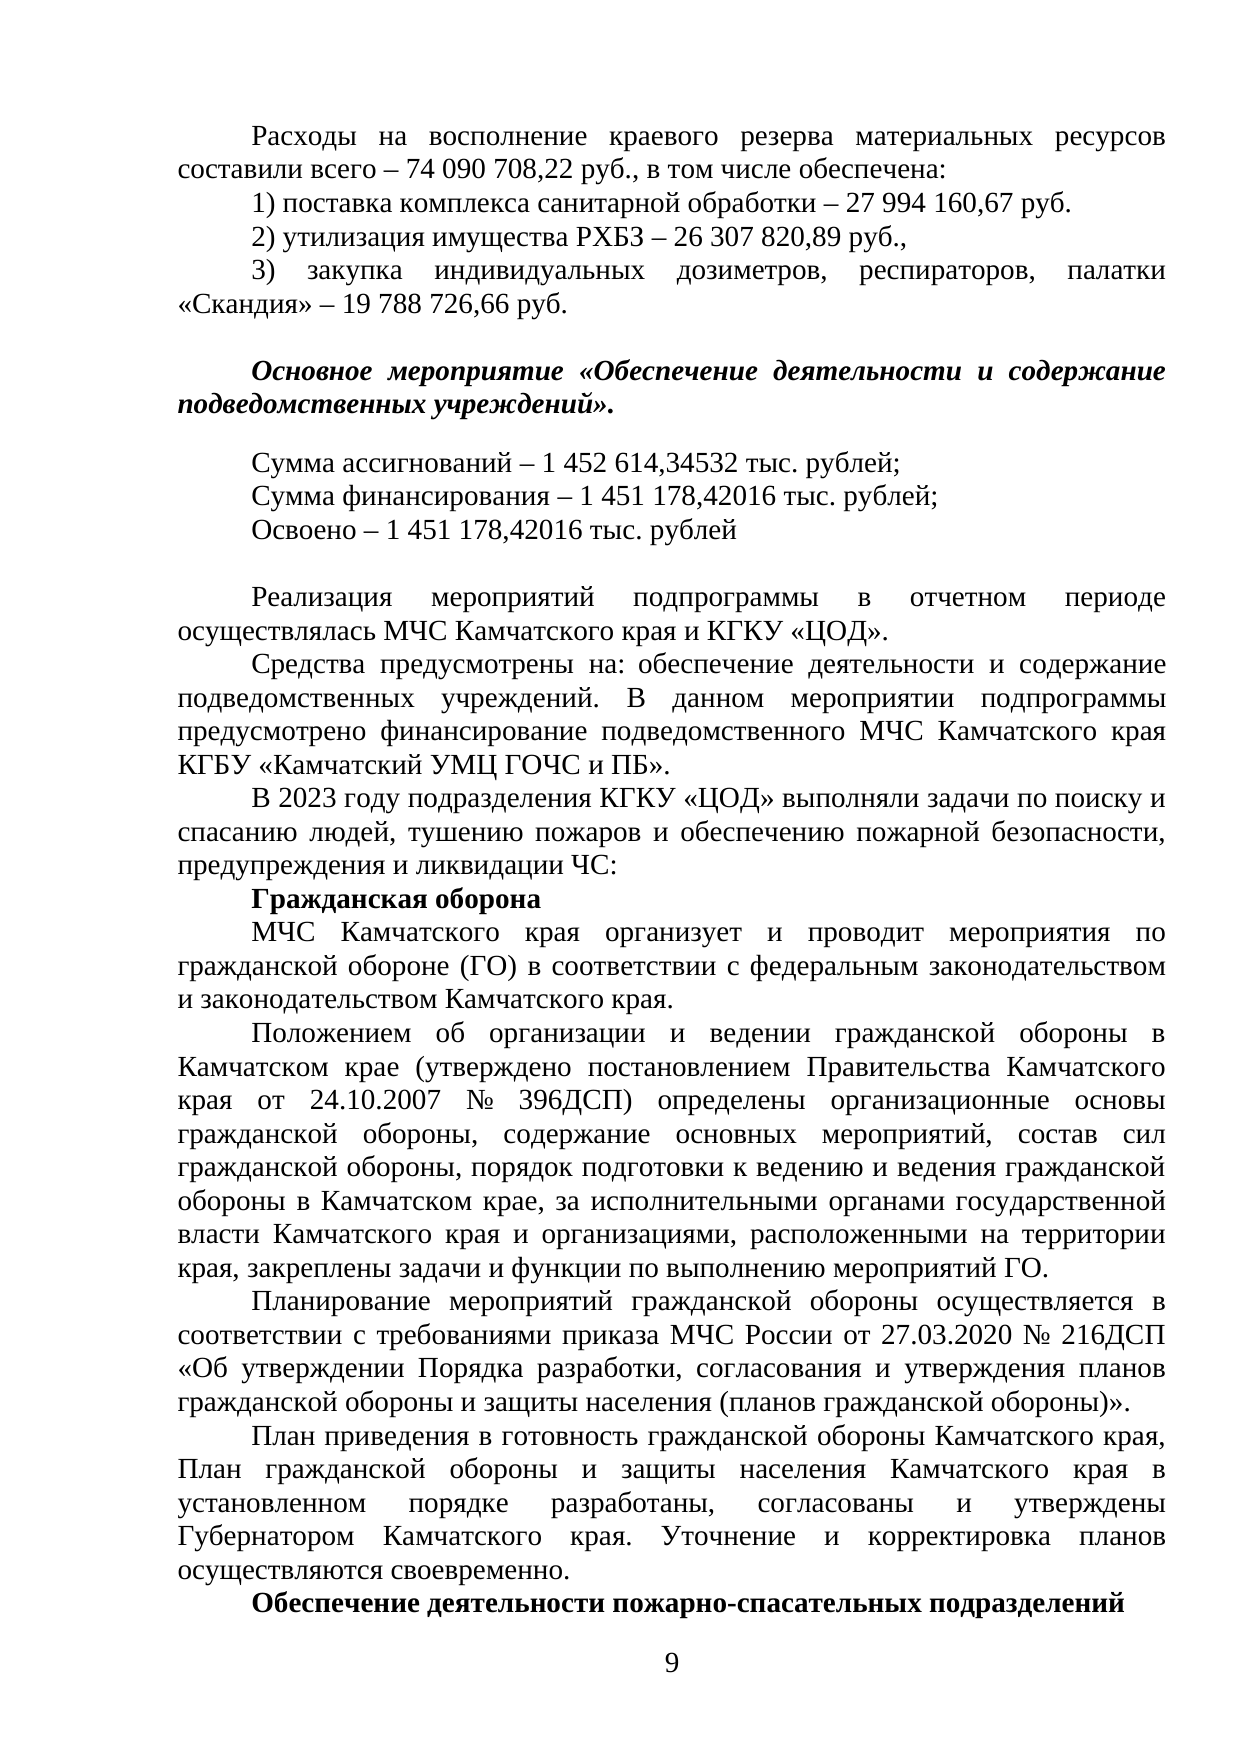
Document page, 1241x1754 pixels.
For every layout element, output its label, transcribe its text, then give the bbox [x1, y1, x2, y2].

text МЧС Камчатского края организует и проводит мероприятия по гражданской обороне (ГО) в соответствии с федеральным законодательством и законодательством Камчатского края. [177, 914, 1167, 1015]
text Расходы на восполнение краевого резерва материальных ресурсов составили всего – 74 090 708,22 руб., в том числе обеспечена: [177, 118, 1167, 185]
text Реализация мероприятий подпрограммы в отчетном периоде осуществлялась МЧС Камчатского края и КГКУ «ЦОД». [177, 579, 1167, 646]
text Положением об организации и ведении гражданской обороны в Камчатском крае (утверждено постановлением Правительства Камчатского края от 24.10.2007 № 396ДСП) определены организационные основы гражданской обороны, содержание основных мероприятий, состав сил гражданской обороны, порядок подготовки к ведению и ведения гражданской обороны в Камчатском крае, за исполнительными органами государственной власти Камчатского края и организациями, расположенными на территории края, закреплены задачи и функции по выполнению мероприятий ГО. [177, 1015, 1167, 1283]
text Планирование мероприятий гражданской обороны осуществляется в соответствии с требованиями приказа МЧС России от 27.03.2020 № 216ДСП «Об утверждении Порядка разработки, согласования и утверждения планов гражданской обороны и защиты населения (планов гражданской обороны)». [177, 1283, 1167, 1418]
text Сумма финансирования – 1 451 178,42016 тыс. рублей; [177, 478, 1167, 512]
text Обеспечение деятельности пожарно-спасательных подразделений [177, 1585, 1167, 1619]
text Основное мероприятие «Обеспечение деятельности и содержание подведомственных учреждений». [177, 353, 1167, 420]
text Средства предусмотрены на: обеспечение деятельности и содержание подведомственных учреждений. В данном мероприятии подпрограммы предусмотрено финансирование подведомственного МЧС Камчатского края КГБУ «Камчатский УМЦ ГОЧС и ПБ». [177, 646, 1167, 780]
text План приведения в готовность гражданской обороны Камчатского края, План гражданской обороны и защиты населения Камчатского края в установленном порядке разработаны, согласованы и утверждены Губернатором Камчатского края. Уточнение и корректировка планов осуществляются своевременно. [177, 1418, 1167, 1585]
text Освоено – 1 451 178,42016 тыс. рублей [177, 512, 1167, 546]
text Гражданская оборона [177, 881, 1167, 914]
text 2) утилизация имущества РХБЗ – 26 307 820,89 руб., [177, 219, 1167, 252]
text 1) поставка комплекса санитарной обработки – 27 994 160,67 руб. [177, 185, 1167, 219]
text В 2023 году подразделения КГКУ «ЦОД» выполняли задачи по поиску и спасанию людей, тушению пожаров и обеспечению пожарной безопасности, предупреждения и ликвидации ЧС: [177, 780, 1167, 881]
text Сумма ассигнований – 1 452 614,34532 тыс. рублей; [177, 445, 1167, 478]
text 3) закупка индивидуальных дозиметров, респираторов, палатки «Скандия» – 19 788 726,66 руб. [177, 252, 1167, 319]
